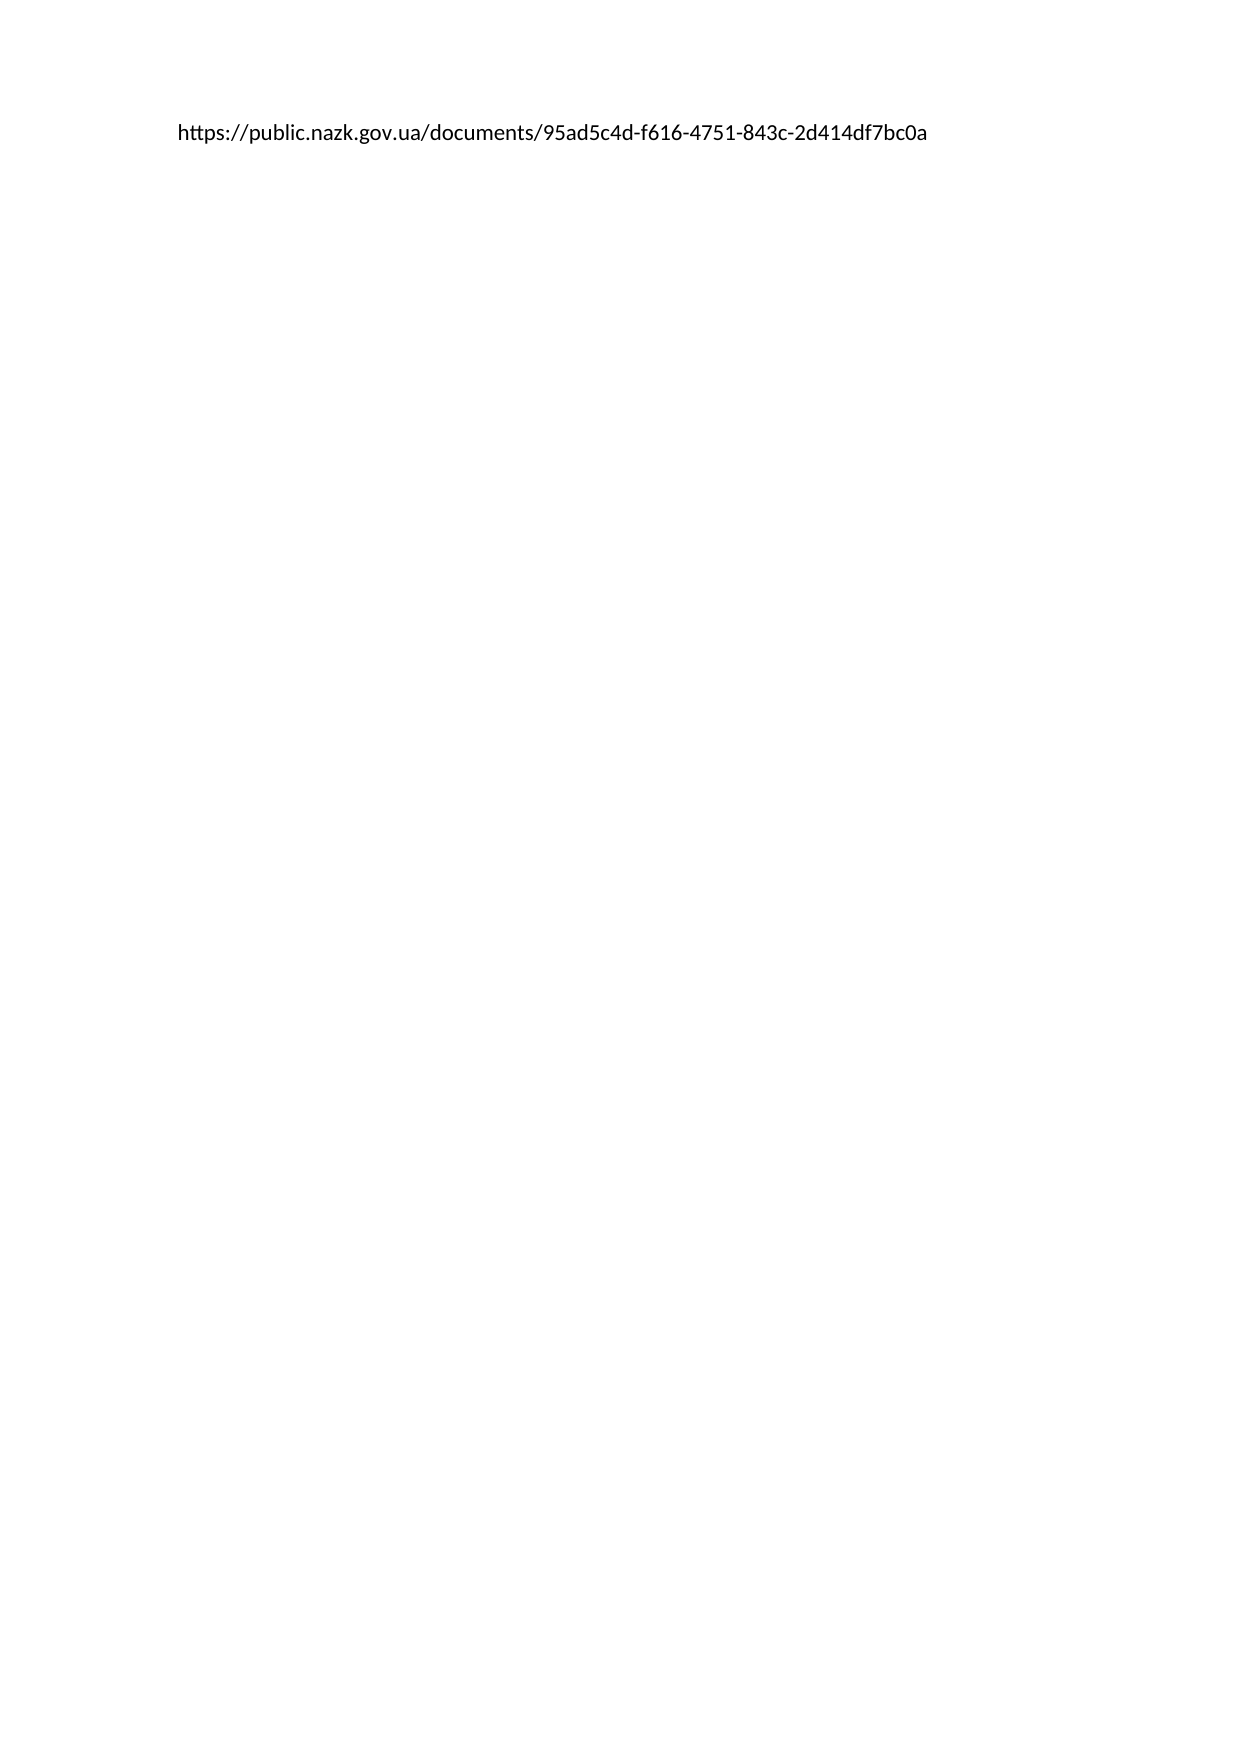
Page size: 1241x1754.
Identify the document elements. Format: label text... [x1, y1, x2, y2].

text https://public.nazk.gov.ua/documents/95ad5c4d-f616-4751-843c-2d414df7bc0a [177, 118, 1152, 146]
